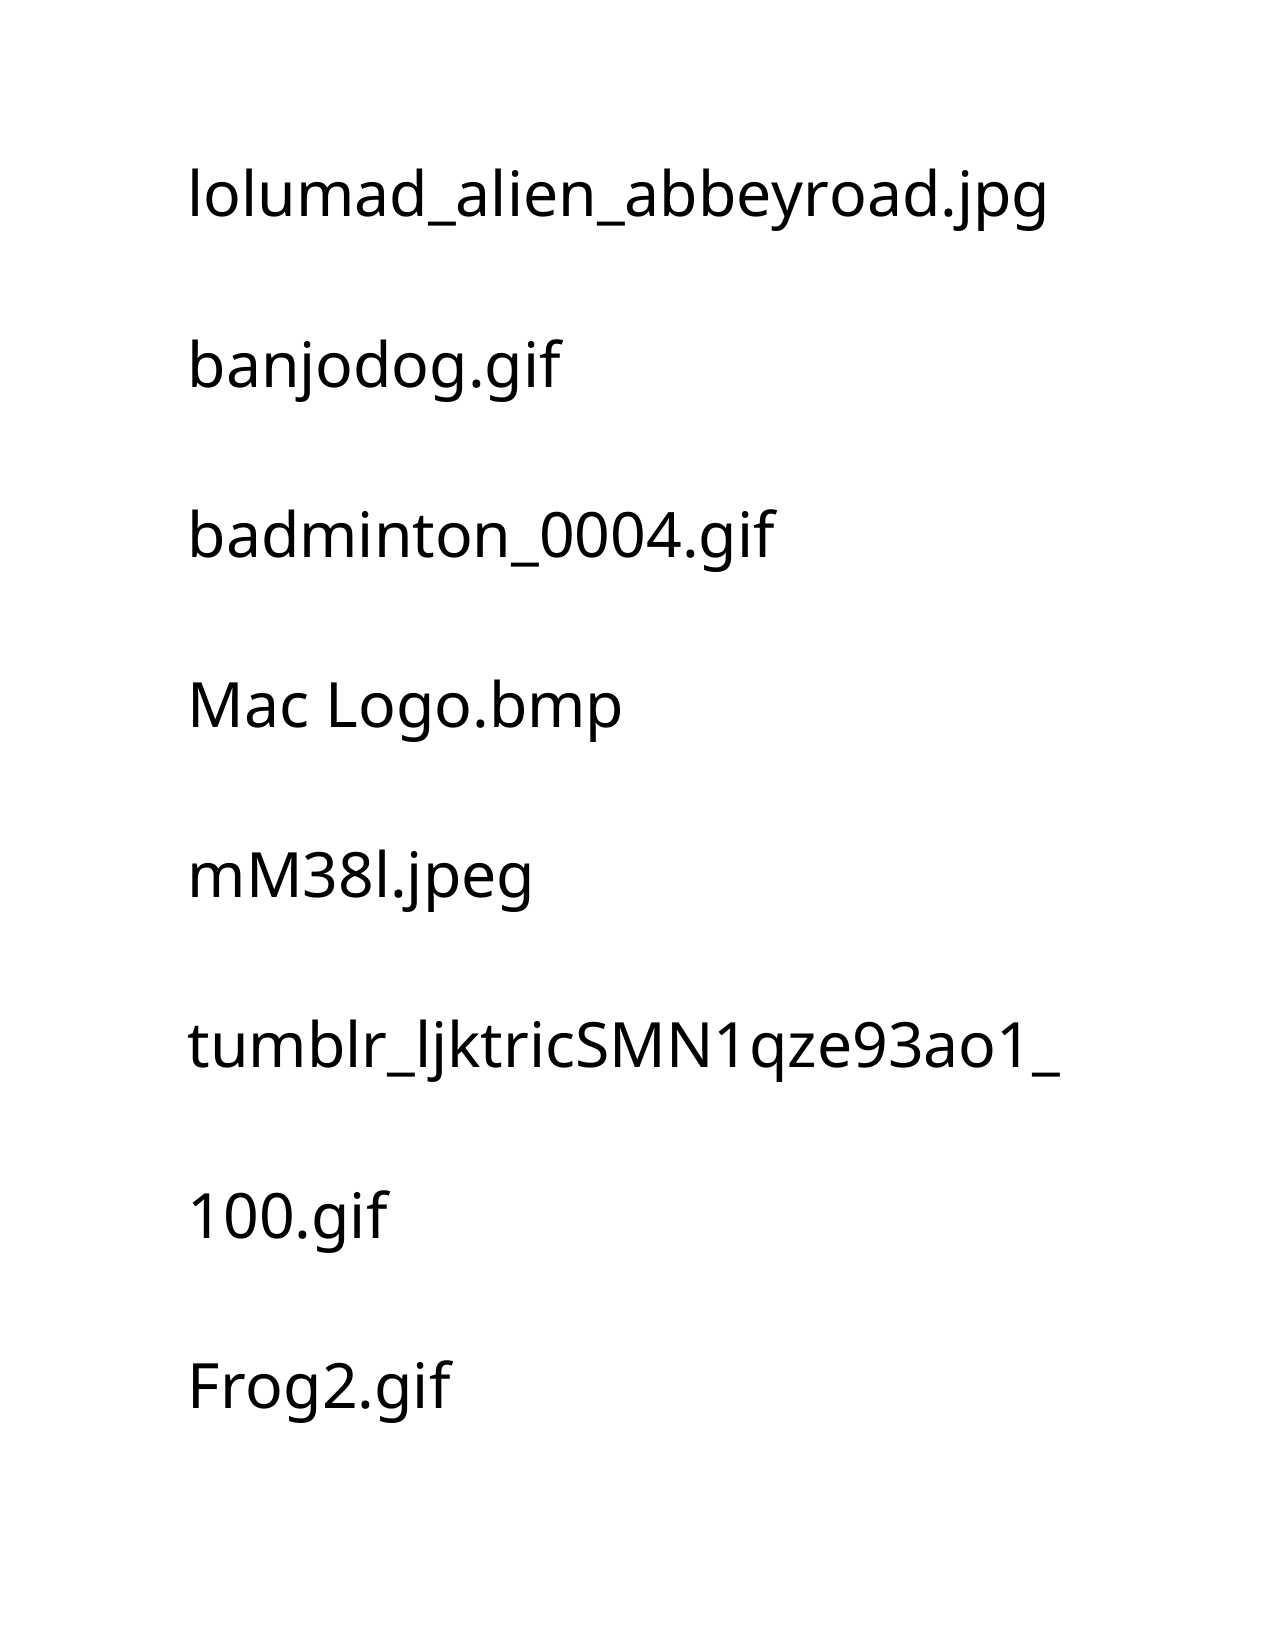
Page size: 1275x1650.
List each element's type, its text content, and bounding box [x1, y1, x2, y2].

text badminton_0004.gif [187, 490, 1087, 576]
text banjodog.gif [187, 320, 1087, 405]
text Frog2.gif [187, 1341, 1087, 1427]
text lolumad_alien_abbeyroad.jpg [187, 150, 1087, 235]
text mM38l.jpeg [187, 831, 1087, 916]
text tumblr_ljktricSMN1qze93ao1_100.gif [187, 1001, 1087, 1256]
text Mac Logo.bmp [187, 661, 1087, 746]
